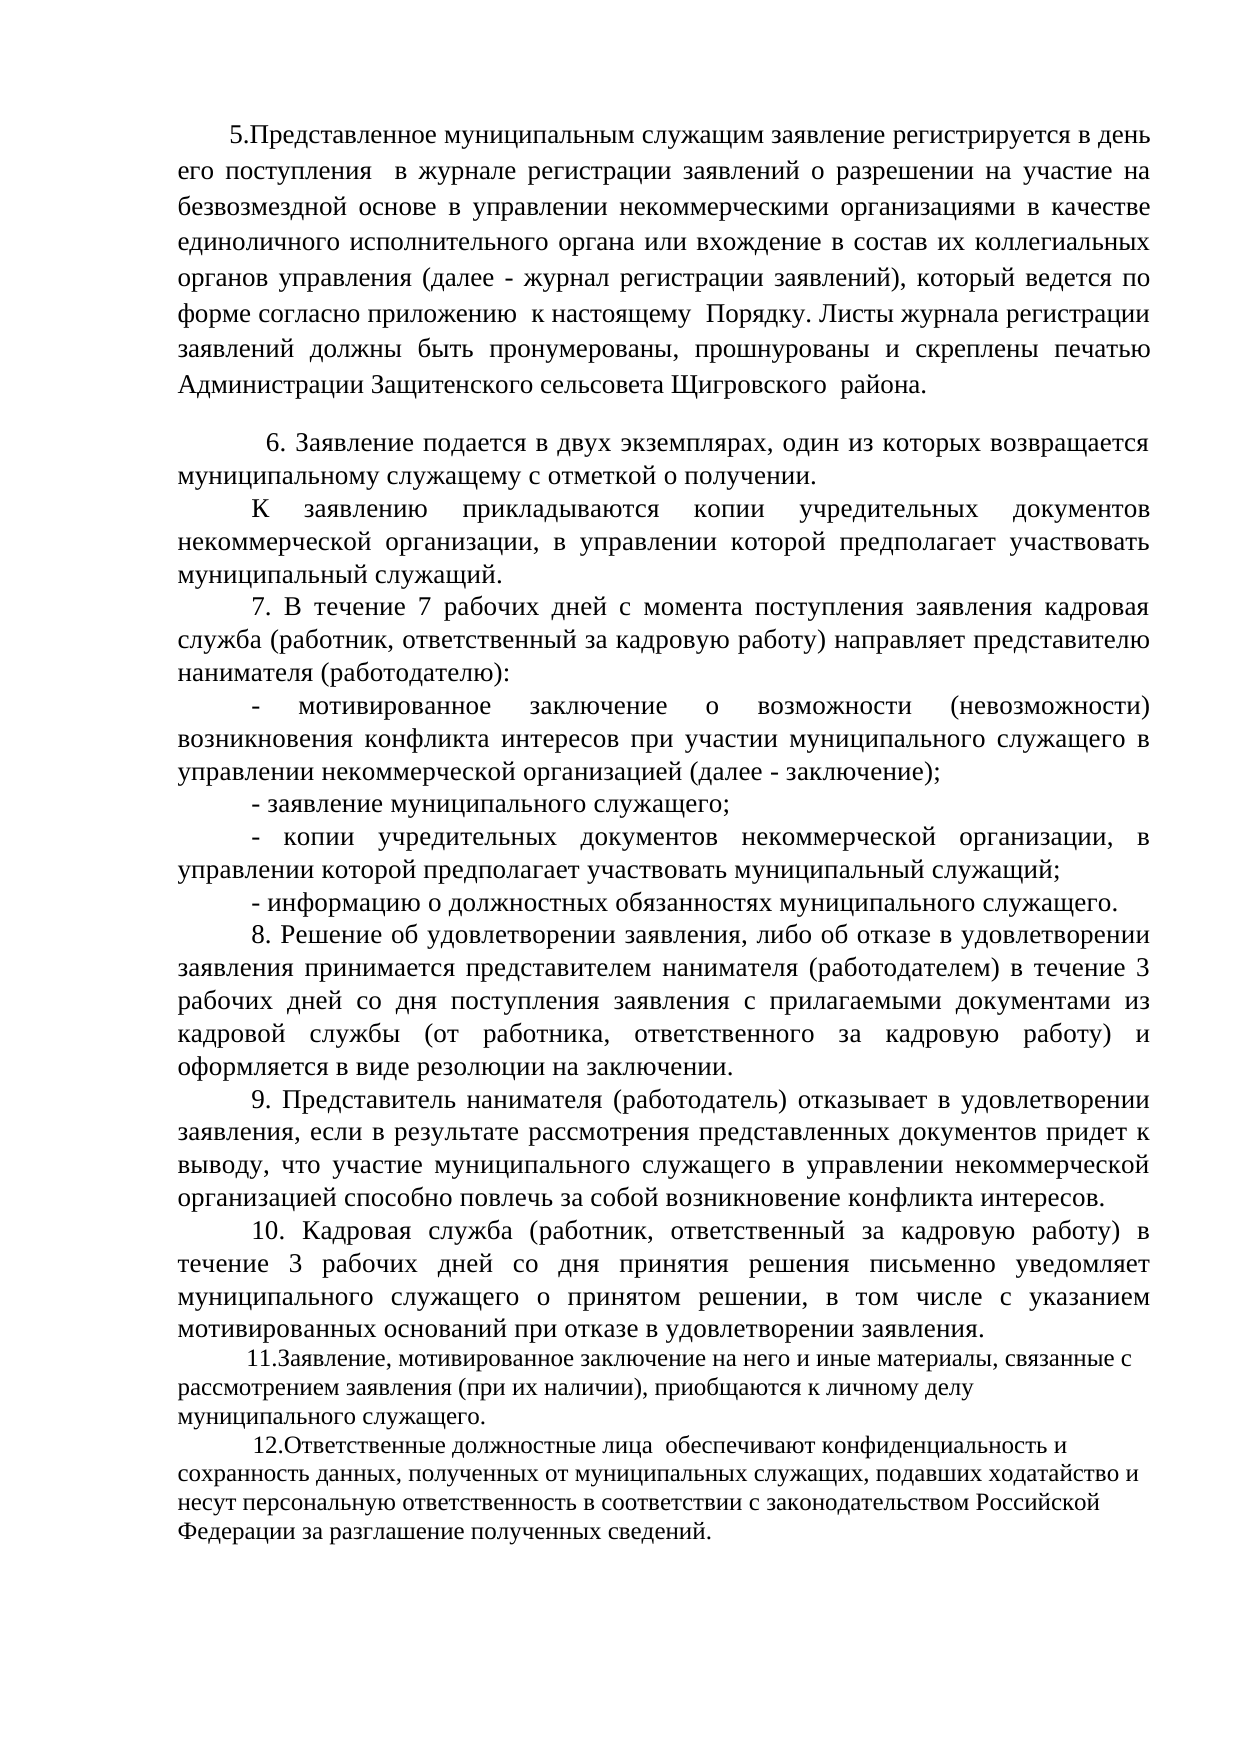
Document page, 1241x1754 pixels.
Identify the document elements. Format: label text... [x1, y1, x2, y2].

text 11.Заявление, мотивированное заключение на него и иные материалы, связанные с рассмотрением заявления (при их наличии), приобщаются к личному делу муниципального служащего. [177, 1343, 1152, 1430]
text 7. В течение 7 рабочих дней с момента поступления заявления кадровая служба (работник, ответственный за кадровую работу) направляет представителю нанимателя (работодателю): [177, 589, 1152, 687]
text 12.Ответственные должностные лица обеспечивают конфиденциальность и сохранность данных, полученных от муниципальных служащих, подавших ходатайство и несут персональную ответственность в соответствии с законодательством Российской Федерации за разглашение полученных сведений. [177, 1430, 1152, 1545]
text 10. Кадровая служба (работник, ответственный за кадровую работу) в течение 3 рабочих дней со дня принятия решения письменно уведомляет муниципального служащего о принятом решении, в том числе с указанием мотивированных оснований при отказе в удовлетворении заявления. [177, 1212, 1152, 1343]
text 6. Заявление подается в двух экземплярах, один из которых возвращается муниципальному служащему с отметкой о получении. [177, 425, 1152, 490]
text - копии учредительных документов некоммерческой организации, в управлении которой предполагает участвовать муниципальный служащий; [177, 818, 1152, 884]
text К заявлению прикладываются копии учредительных документов некоммерческой организации, в управлении которой предполагает участвовать муниципальный служащий. [177, 490, 1152, 589]
text - мотивированное заключение о возможности (невозможности) возникновения конфликта интересов при участии муниципального служащего в управлении некоммерческой организацией (далее - заключение); [177, 687, 1152, 786]
text 5.Представленное муниципальным служащим заявление регистрируется в день его поступления в журнале регистрации заявлений о разрешении на участие на безвозмездной основе в управлении некоммерческими организациями в качестве единоличного исполнительного органа или вхождение в состав их коллегиальных органов управления (далее - журнал регистрации заявлений), который ведется по форме согласно приложению к настоящему Порядку. Листы журнала регистрации заявлений должны быть пронумерованы, прошнурованы и скреплены печатью Администрации Защитенского сельсовета Щигровского района. [177, 118, 1152, 399]
text 9. Представитель нанимателя (работодатель) отказывает в удовлетворении заявления, если в результате рассмотрения представленных документов придет к выводу, что участие муниципального служащего в управлении некоммерческой организацией способно повлечь за собой возникновение конфликта интересов. [177, 1081, 1152, 1212]
text 8. Решение об удовлетворении заявления, либо об отказе в удовлетворении заявления принимается представителем нанимателя (работодателем) в течение 3 рабочих дней со дня поступления заявления с прилагаемыми документами из кадровой службы (от работника, ответственного за кадровую работу) и оформляется в виде резолюции на заключении. [177, 917, 1152, 1081]
text - заявление муниципального служащего; [177, 786, 1152, 818]
text - информацию о должностных обязанностях муниципального служащего. [177, 884, 1152, 917]
